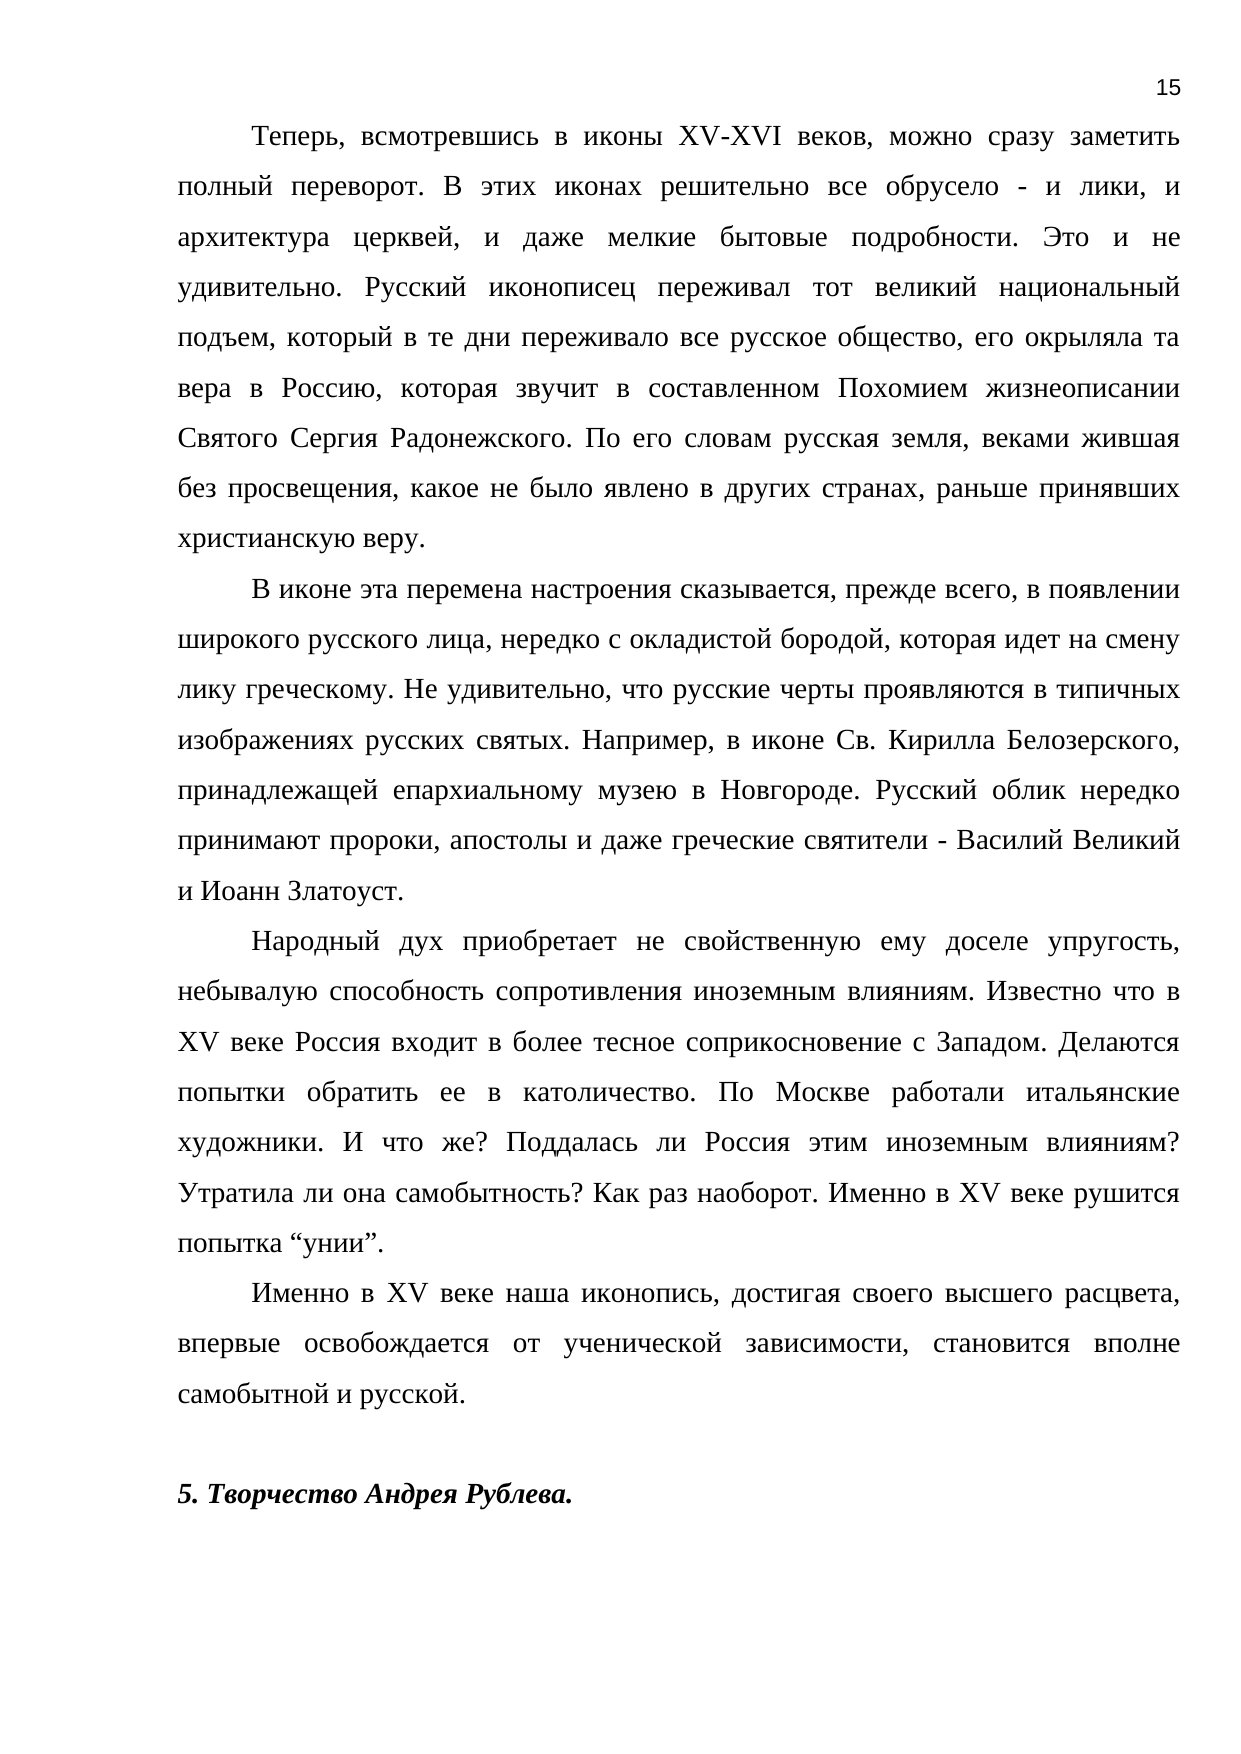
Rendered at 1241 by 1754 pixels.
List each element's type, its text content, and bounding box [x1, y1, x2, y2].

text Народный дух приобретает не свойственную ему доселе упругость, небывалую способность сопротивления иноземным влияниям. Известно что в XV веке Россия входит в более тесное соприкосновение с Западом. Делаются попытки обратить ее в католичество. По Москве работали итальянские художники. И что же? Поддалась ли Россия этим иноземным влияниям? Утратила ли она самобытность? Как раз наоборот. Именно в XV веке рушится попытка “унии”. [177, 923, 1181, 1258]
text Именно в XV веке наша иконопись, достигая своего высшего расцвета, впервые освобождается от ученической зависимости, становится вполне самобытной и русской. [177, 1275, 1181, 1409]
text Теперь, всмотревшись в иконы XV-XVI веков, можно сразу заметить полный переворот. В этих иконах решительно все обрусело - и лики, и архитектура церквей, и даже мелкие бытовые подробности. Это и не удивительно. Русский иконописец переживал тот великий национальный подъем, который в те дни переживало все русское общество, его окрыляла та вера в Россию, которая звучит в составленном Похомием жизнеописании Святого Сергия Радонежского. По его словам русская земля, веками жившая без просвещения, какое не было явлено в других странах, раньше принявших христианскую веру. [177, 118, 1181, 554]
text В иконе эта перемена настроения сказывается, прежде всего, в появлении широкого русского лица, нередко с окладистой бородой, которая идет на смену лику греческому. Не удивительно, что русские черты проявляются в типичных изображениях русских святых. Например, в иконе Св. Кирилла Белозерского, принадлежащей епархиальному музею в Новгороде. Русский облик нередко принимают пророки, апостолы и даже греческие святители - Василий Великий и Иоанн Златоуст. [177, 571, 1181, 906]
text 5. Творчество Андрея Рублева. [177, 1477, 1181, 1510]
